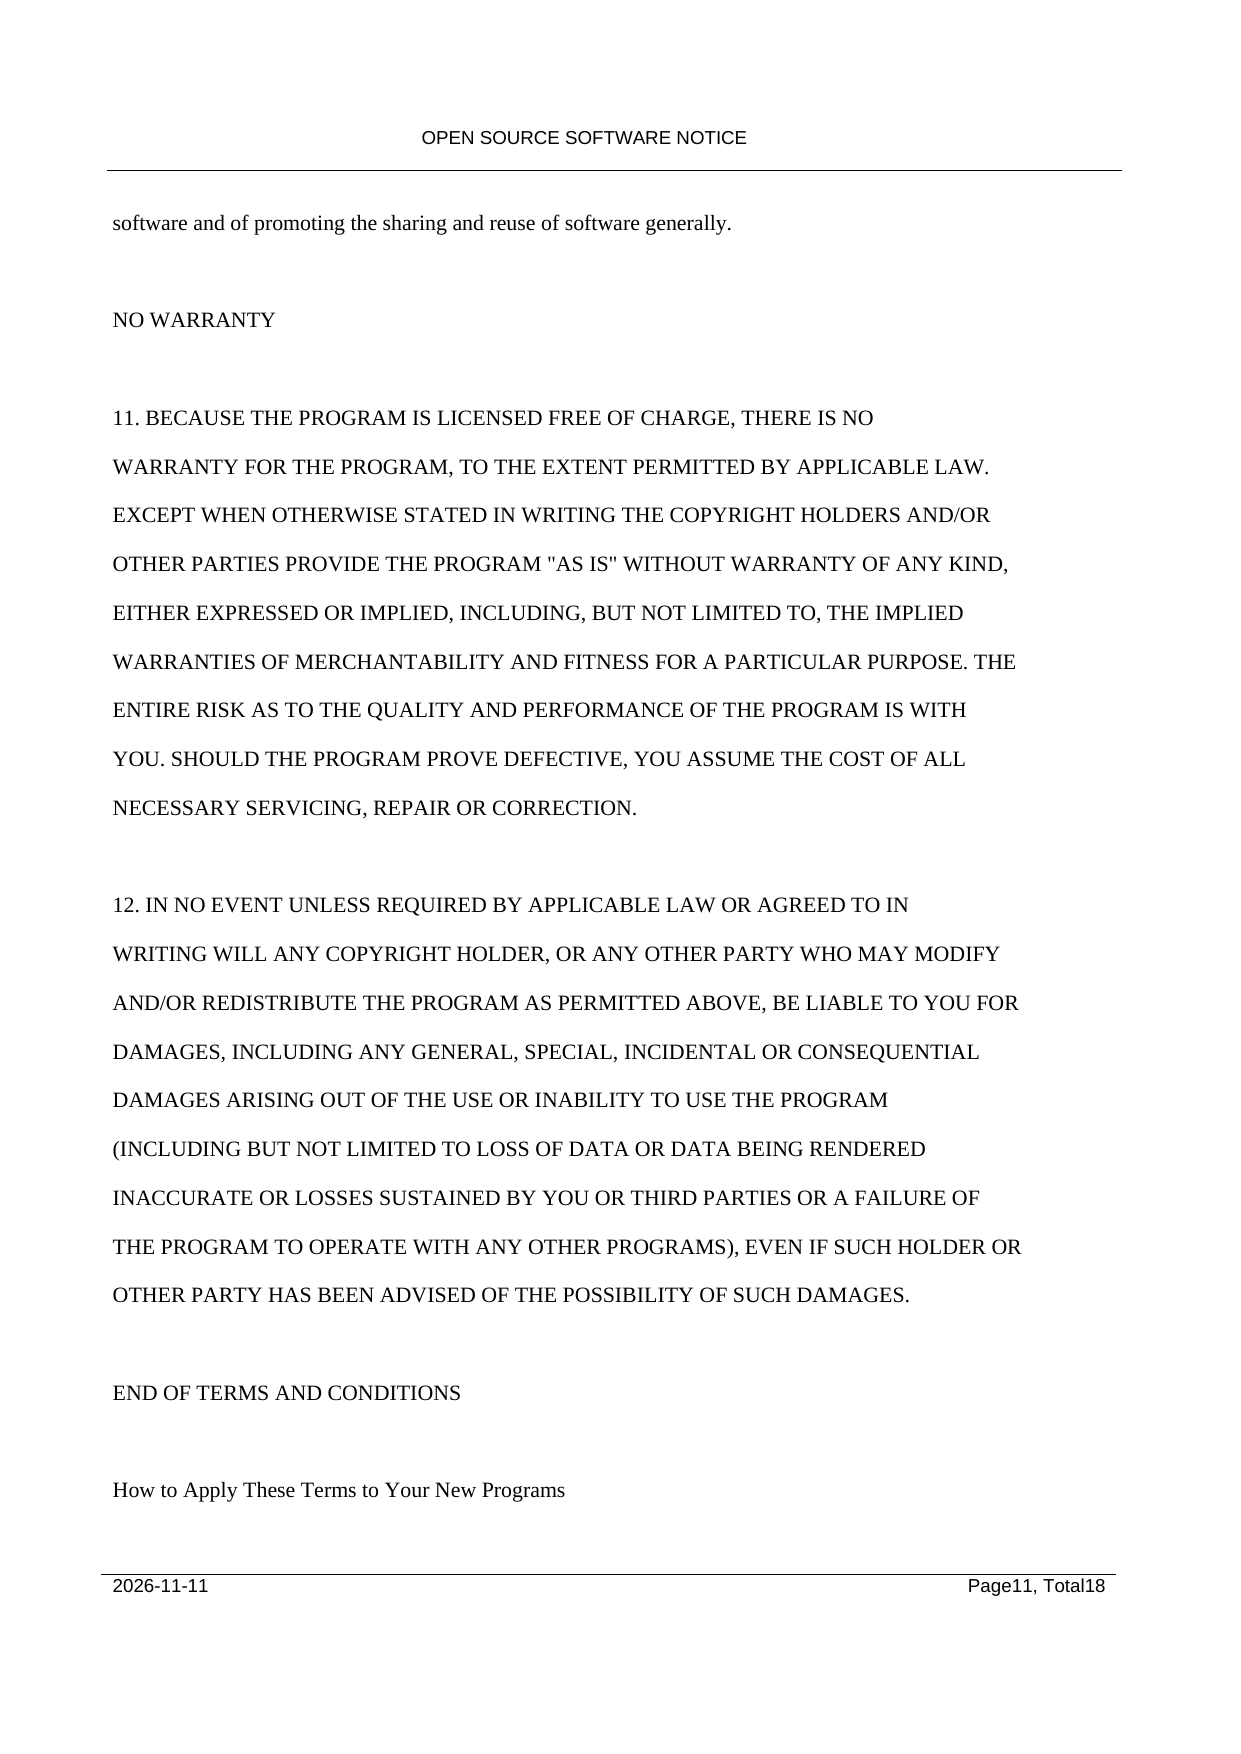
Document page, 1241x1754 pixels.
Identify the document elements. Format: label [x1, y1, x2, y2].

text [112, 206, 1128, 1506]
